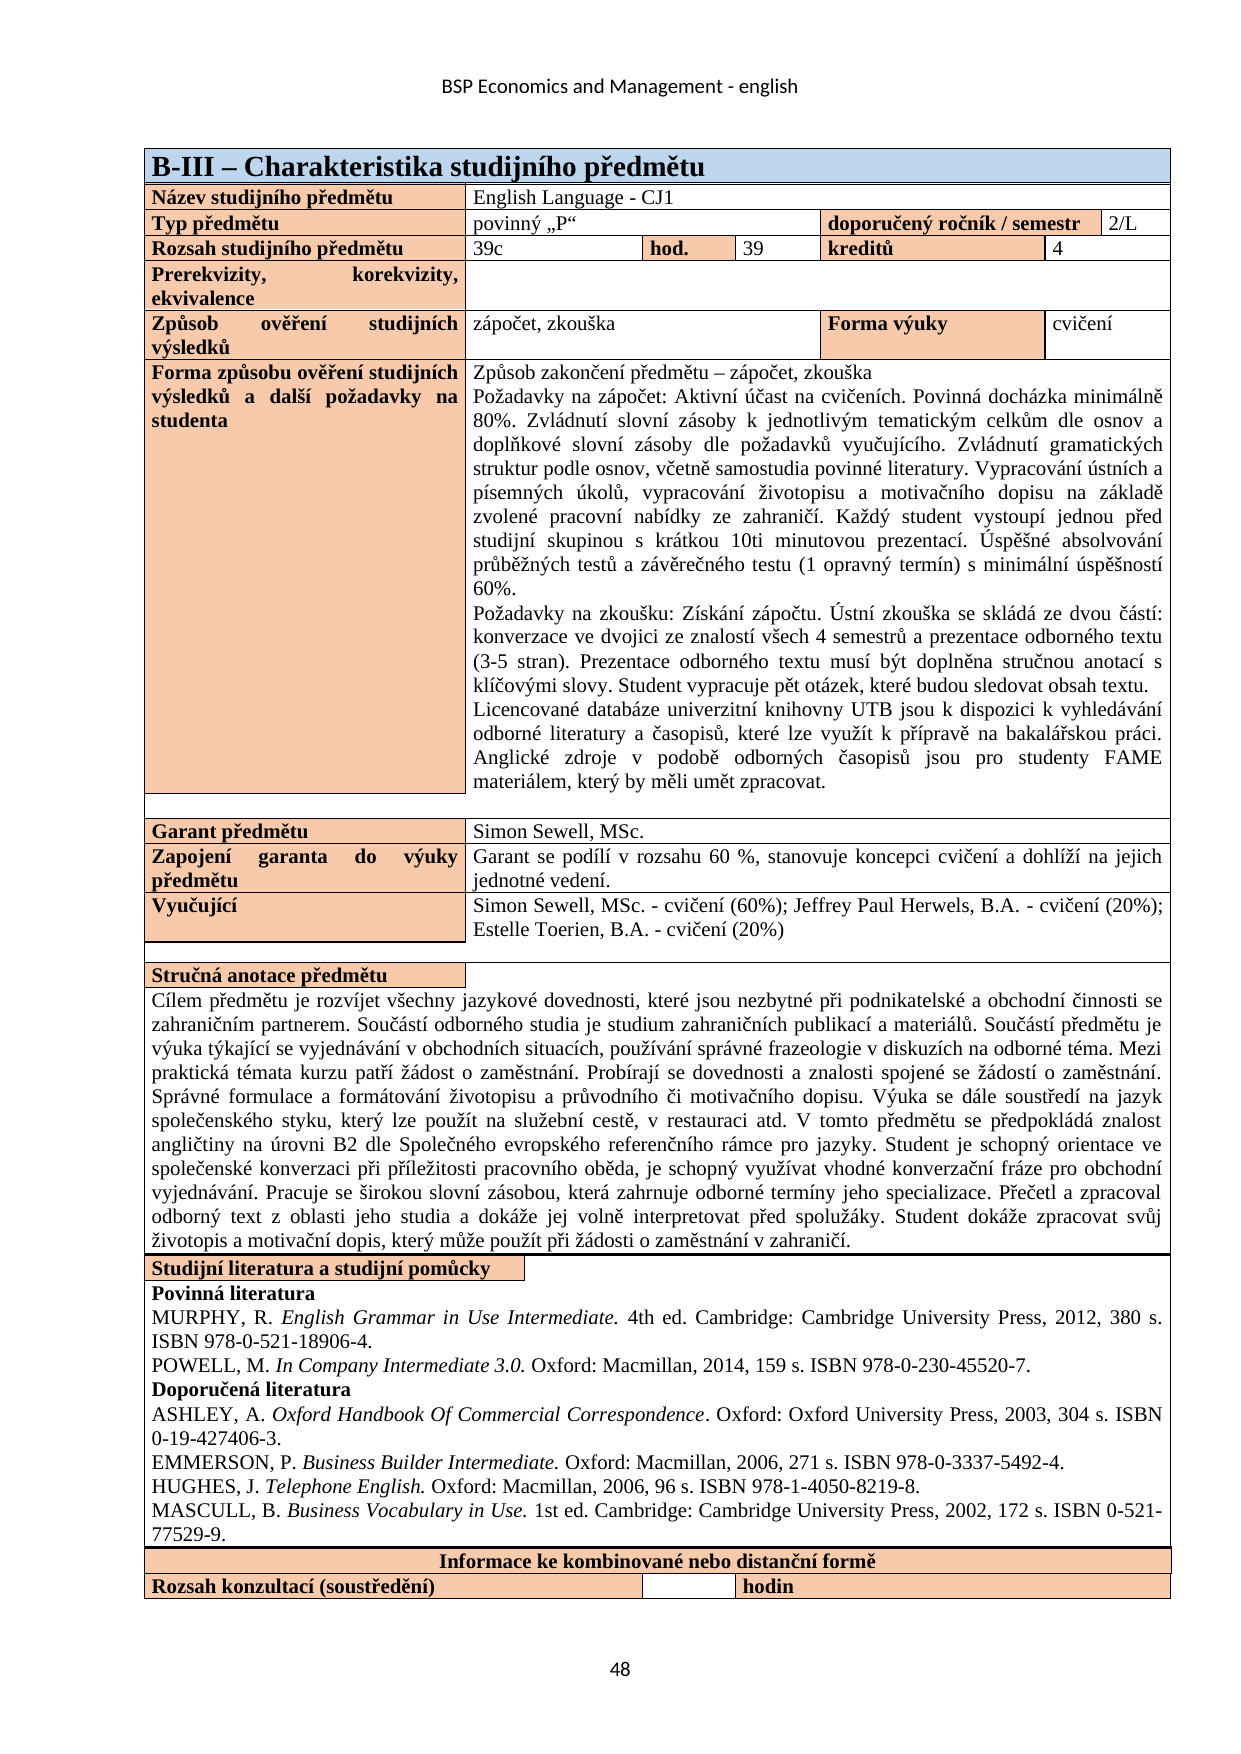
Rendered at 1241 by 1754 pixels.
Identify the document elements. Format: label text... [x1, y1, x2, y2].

table_cell Rozsah studijního předmětu [145, 236, 465, 260]
table_cell Garant se podílí v rozsahu 60 %, stanovuje koncepci cvičení a dohlíží na jejich jednotné vedení. [466, 844, 1170, 892]
table_cell Způsob ověření studijních výsledků [145, 311, 465, 359]
table_cell hodin [736, 1574, 1170, 1598]
table_cell Informace ke kombinované nebo distanční formě [145, 1549, 1171, 1573]
table_cell Cílem předmětu je rozvíjet všechny jazykové dovednosti, které jsou nezbytné při podnikatelské a obchodní činnosti se zahraničním partnerem. Součástí odborného studia je studium zahraničních publikací a materiálů. Součástí předmětu je výuka týkající se vyjednávání v obchodních situacích, používání správné frazeologie v diskuzích na odborné téma. Mezi praktická témata kurzu patří žádost o zaměstnání. Probírají se dovednosti a znalosti spojené se žádostí o zaměstnání. Správné formulace a formátování životopisu a průvodního či motivačního dopisu. Výuka se dále soustředí na jazyk společenského styku, který lze použít na služební cestě, v restauraci atd. V tomto předmětu se předpokládá znalost angličtiny na úrovni B2 dle Společného evropského referenčního rámce pro jazyky. Student je schopný orientace ve společenské konverzaci při příležitosti pracovního oběda, je schopný využívat vhodné konverzační fráze pro obchodní vyjednávání. Pracuje se širokou slovní zásobou, která zahrnuje odborné termíny jeho specializace. Přečetl a zpracoval odborný text z oblasti jeho studia a dokáže jej volně interpretovat před spolužáky. Student dokáže zpracovat svůj životopis a motivační dopis, který může použít při žádosti o zaměstnání v zahraničí. [145, 987, 1170, 1252]
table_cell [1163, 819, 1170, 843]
table_cell 39c [466, 236, 642, 260]
table_cell kreditů [821, 236, 1044, 260]
table_cell cvičení [1046, 311, 1170, 359]
table_cell Stručná anotace předmětu [145, 963, 465, 987]
table_cell [466, 963, 1170, 987]
table_cell povinný „P“ [466, 210, 820, 235]
table_cell 39 [736, 236, 820, 260]
table_cell Forma výuky [821, 311, 1044, 359]
table_cell zápočet, zkouška [466, 311, 820, 359]
table_cell [525, 1256, 1170, 1280]
table_cell Způsob zakončení předmětu – zápočet, zkouška Požadavky na zápočet: Aktivní účast na cvičeních. Povinná docházka minimálně 80%. Zvládnutí slovní zásoby k jednotlivým tematickým celkům dle osnov a doplňkové slovní zásoby dle požadavků vyučujícího. Zvládnutí gramatických struktur podle osnov, včetně samostudia povinné literatury. Vypracování ústních a písemných úkolů, vypracování životopisu a motivačního dopisu na základě zvolené pracovní nabídky ze zahraničí. Každý student vystoupí jednou před studijní skupinou s krátkou 10ti minutovou prezentací. Úspěšné absolvování průběžných testů a závěrečného testu (1 opravný termín) s minimální úspěšností 60%. Požadavky na zkoušku: Získání zápočtu. Ústní zkouška se skládá ze dvou částí: konverzace ve dvojici ze znalostí všech 4 semestrů a prezentace odborného textu (3-5 stran). Prezentace odborného textu musí být doplněna stručnou anotací s klíčovými slovy. Student vypracuje pět otázek, které budou sledovat obsah textu. Licencované databáze univerzitní knihovny UTB jsou k dispozici k vyhledávání odborné literatury a časopisů, které lze využít k přípravě na bakalářskou práci. Anglické zdroje v podobě odborných časopisů jsou pro studenty FAME materiálem, který by měli umět zpracovat. [466, 360, 1170, 793]
table_cell doporučený ročník / semestr [821, 210, 1101, 235]
table_cell Rozsah konzultací (soustředění) [145, 1574, 642, 1598]
table_cell [643, 1574, 735, 1598]
table_cell Zapojení garanta do výuky předmětu [145, 844, 465, 892]
table_cell Typ předmětu [145, 210, 465, 235]
table_cell [466, 261, 1170, 309]
table_cell Název studijního předmětu [145, 185, 465, 209]
table_cell Prerekvizity, korekvizity, ekvivalence [145, 261, 465, 309]
table_cell Vyučující [145, 893, 465, 941]
table_cell [145, 941, 1170, 962]
table_cell Garant předmětu [145, 819, 465, 843]
table_cell Povinná literatura MURPHY, R. English Grammar in Use Intermediate. 4th ed. Cambridge: Cambridge University Press, 2012, 380 s. ISBN 978-0-521-18906-4. POWELL, M. In Company Intermediate 3.0. Oxford: Macmillan, 2014, 159 s. ISBN 978-0-230-45520-7. Doporučená literatura ASHLEY, A. Oxford Handbook Of Commercial Correspondence. Oxford: Oxford University Press, 2003, 304 s. ISBN 0-19-427406-3. EMMERSON, P. Business Builder Intermediate. Oxford: Macmillan, 2006, 271 s. ISBN 978-0-3337-5492-4. HUGHES, J. Telephone English. Oxford: Macmillan, 2006, 96 s. ISBN 978-1-4050-8219-8. MASCULL, B. Business Vocabulary in Use. 1st ed. Cambridge: Cambridge University Press, 2002, 172 s. ISBN 0-521-77529-9. [145, 1280, 1170, 1546]
table_cell Studijní literatura a studijní pomůcky [145, 1256, 524, 1280]
table_cell hod. [643, 236, 735, 260]
table_cell English Language - CJ1 [624, 185, 1170, 209]
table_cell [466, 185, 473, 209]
table_cell 2/L [1102, 210, 1170, 235]
table_cell 4 [1046, 236, 1170, 260]
table_cell Forma způsobu ověření studijních výsledků a další požadavky na studenta [145, 360, 465, 793]
table_cell Simon Sewell, MSc. - cvičení (60%); Jeffrey Paul Herwels, B.A. - cvičení (20%); Estelle Toerien, B.A. - cvičení (20%) [466, 893, 1170, 941]
table_header B-III – Charakteristika studijního předmětu [145, 149, 1170, 182]
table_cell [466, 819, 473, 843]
table_cell [145, 793, 1170, 818]
